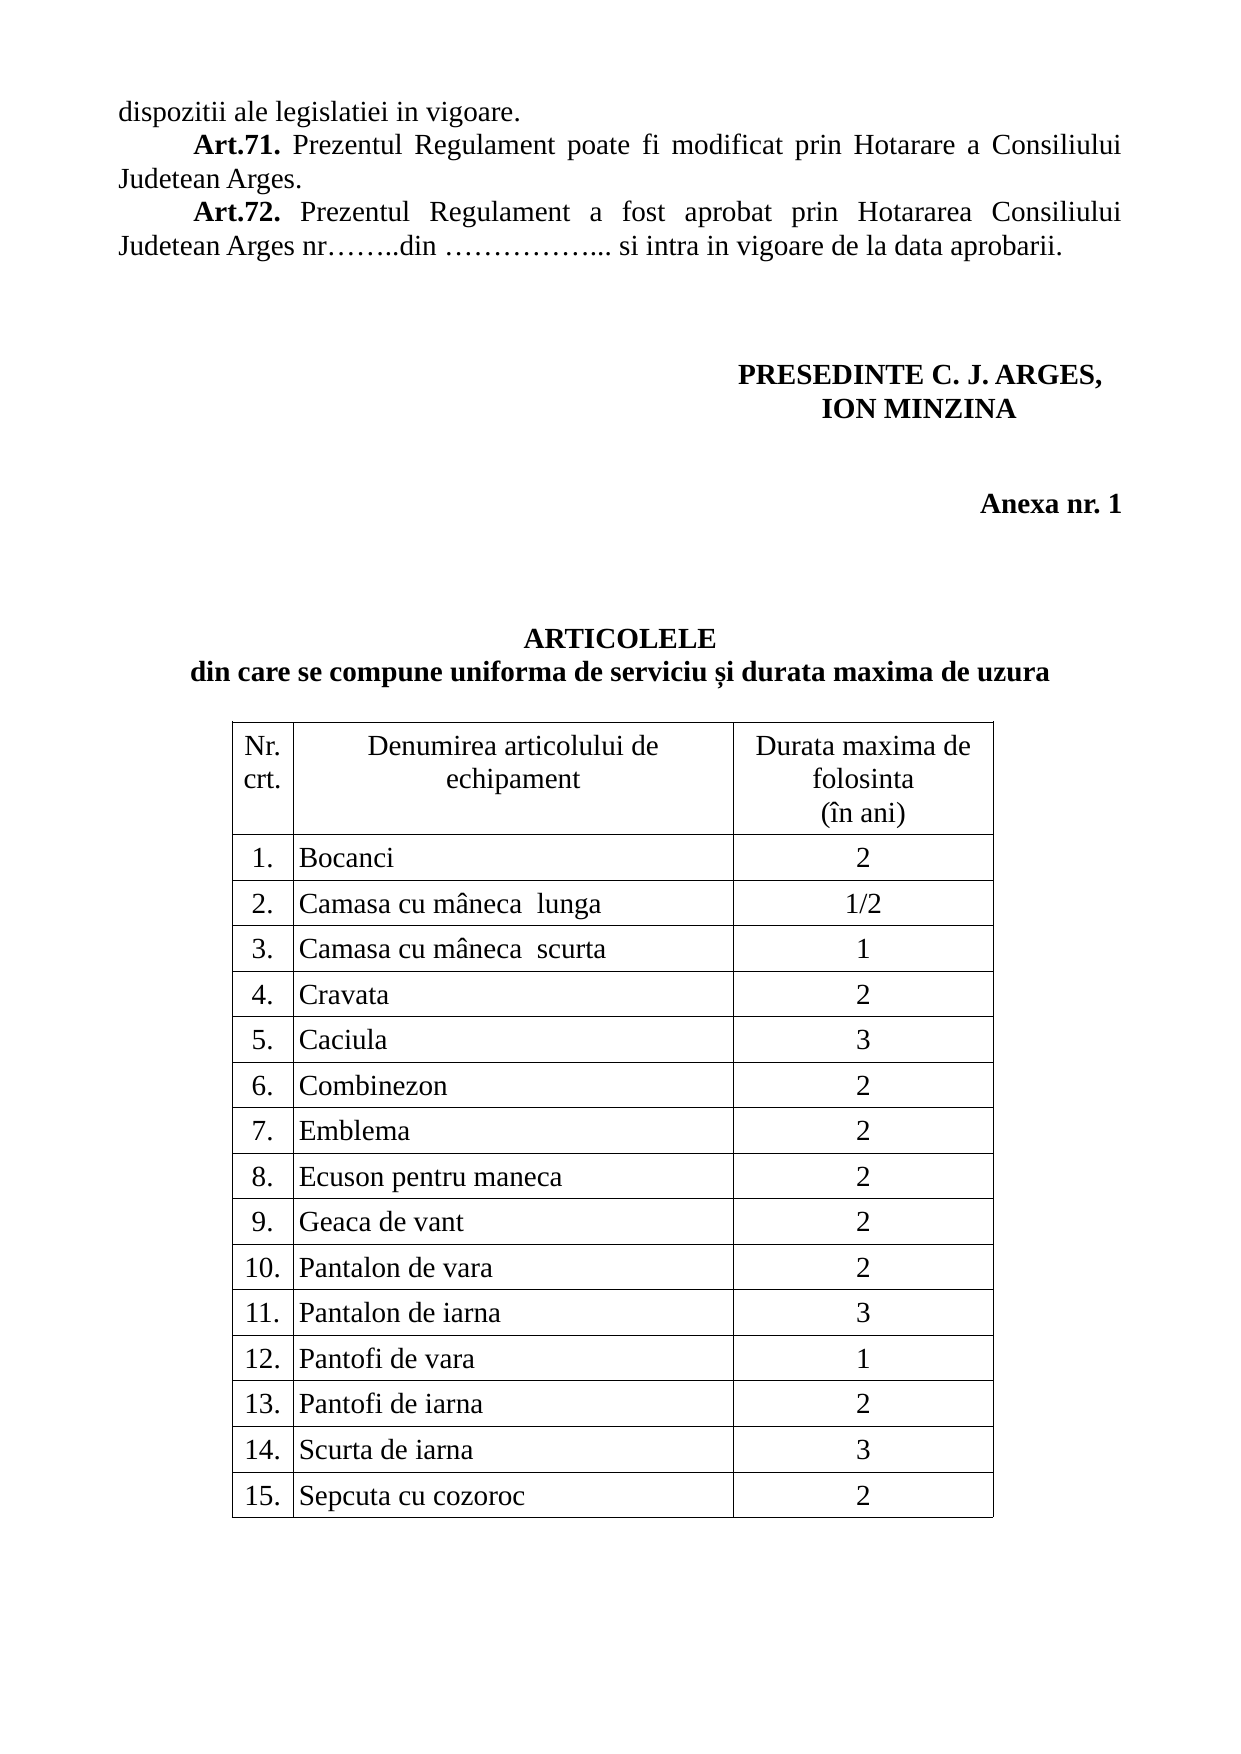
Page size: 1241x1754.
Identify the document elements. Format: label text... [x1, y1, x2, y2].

text Anexa nr. 1 [118, 487, 1122, 520]
table_cell 3. [233, 926, 293, 971]
table_cell 2 [734, 835, 993, 879]
table_cell 2 [734, 1245, 993, 1289]
table_header Durata maxima de folosinta (în ani) [734, 723, 993, 834]
table_cell 4. [233, 972, 293, 1016]
table_cell Pantalon de vara [294, 1245, 733, 1289]
table_cell 9. [233, 1199, 293, 1244]
table_cell Pantofi de vara [294, 1336, 733, 1380]
table_cell Camasa cu mâneca lunga [294, 881, 733, 925]
table_cell 2 [734, 1199, 993, 1244]
subtitle PRESEDINTE C. J. ARGES, [118, 357, 1122, 391]
table_cell 2 [734, 1108, 993, 1153]
table_cell 3 [734, 1017, 993, 1062]
table_cell Geaca de vant [294, 1199, 733, 1244]
table_cell Sepcuta cu cozoroc [294, 1473, 733, 1517]
table_cell 3 [734, 1427, 993, 1471]
table_cell 2. [233, 881, 293, 925]
table_cell 13. [233, 1381, 293, 1426]
table_cell 15. [233, 1473, 293, 1517]
text ARTICOLELE [118, 621, 1122, 654]
table_cell Camasa cu mâneca scurta [294, 926, 733, 971]
table_cell 2 [734, 1063, 993, 1107]
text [118, 94, 1122, 127]
table_cell 1 [734, 926, 993, 971]
table_cell Pantalon de iarna [294, 1290, 733, 1335]
table_cell Bocanci [294, 835, 733, 879]
text din care se compune uniforma de serviciu și durata maxima de uzura [118, 654, 1122, 688]
table_cell 8. [233, 1154, 293, 1198]
table_cell 1/2 [734, 881, 993, 925]
table_cell 2 [734, 972, 993, 1016]
table_cell Emblema [294, 1108, 733, 1153]
table_cell Caciula [294, 1017, 733, 1062]
table_cell 6. [233, 1063, 293, 1107]
table_cell 1. [233, 835, 293, 879]
table_cell 2 [734, 1381, 993, 1426]
table_cell Combinezon [294, 1063, 733, 1107]
table_cell 10. [233, 1245, 293, 1289]
table_cell Ecuson pentru maneca [294, 1154, 733, 1198]
table_cell 2 [734, 1154, 993, 1198]
table_header Denumirea articolului de echipament [294, 723, 733, 834]
table_cell Pantofi de iarna [294, 1381, 733, 1426]
table_cell 7. [233, 1108, 293, 1153]
table_header Nr. crt. [233, 723, 293, 834]
table_cell 14. [233, 1427, 293, 1471]
text ION MINZINA [118, 391, 1122, 424]
table_cell Cravata [294, 972, 733, 1016]
table_cell 11. [233, 1290, 293, 1335]
table_cell 12. [233, 1336, 293, 1380]
table_cell 1 [734, 1336, 993, 1380]
table_cell 3 [734, 1290, 993, 1335]
table_cell Scurta de iarna [294, 1427, 733, 1471]
table_cell 2 [734, 1473, 993, 1517]
text Art.71. Prezentul Regulament poate fi modificat prin Hotarare a Consiliului Judetean Arges. [118, 127, 1122, 194]
text Art.72. Prezentul Regulament a fost aprobat prin Hotararea Consiliului Judetean Arges nr……..din ……………... si intra in vigoare de la data aprobarii. [118, 194, 1122, 261]
table_cell 5. [233, 1017, 293, 1062]
